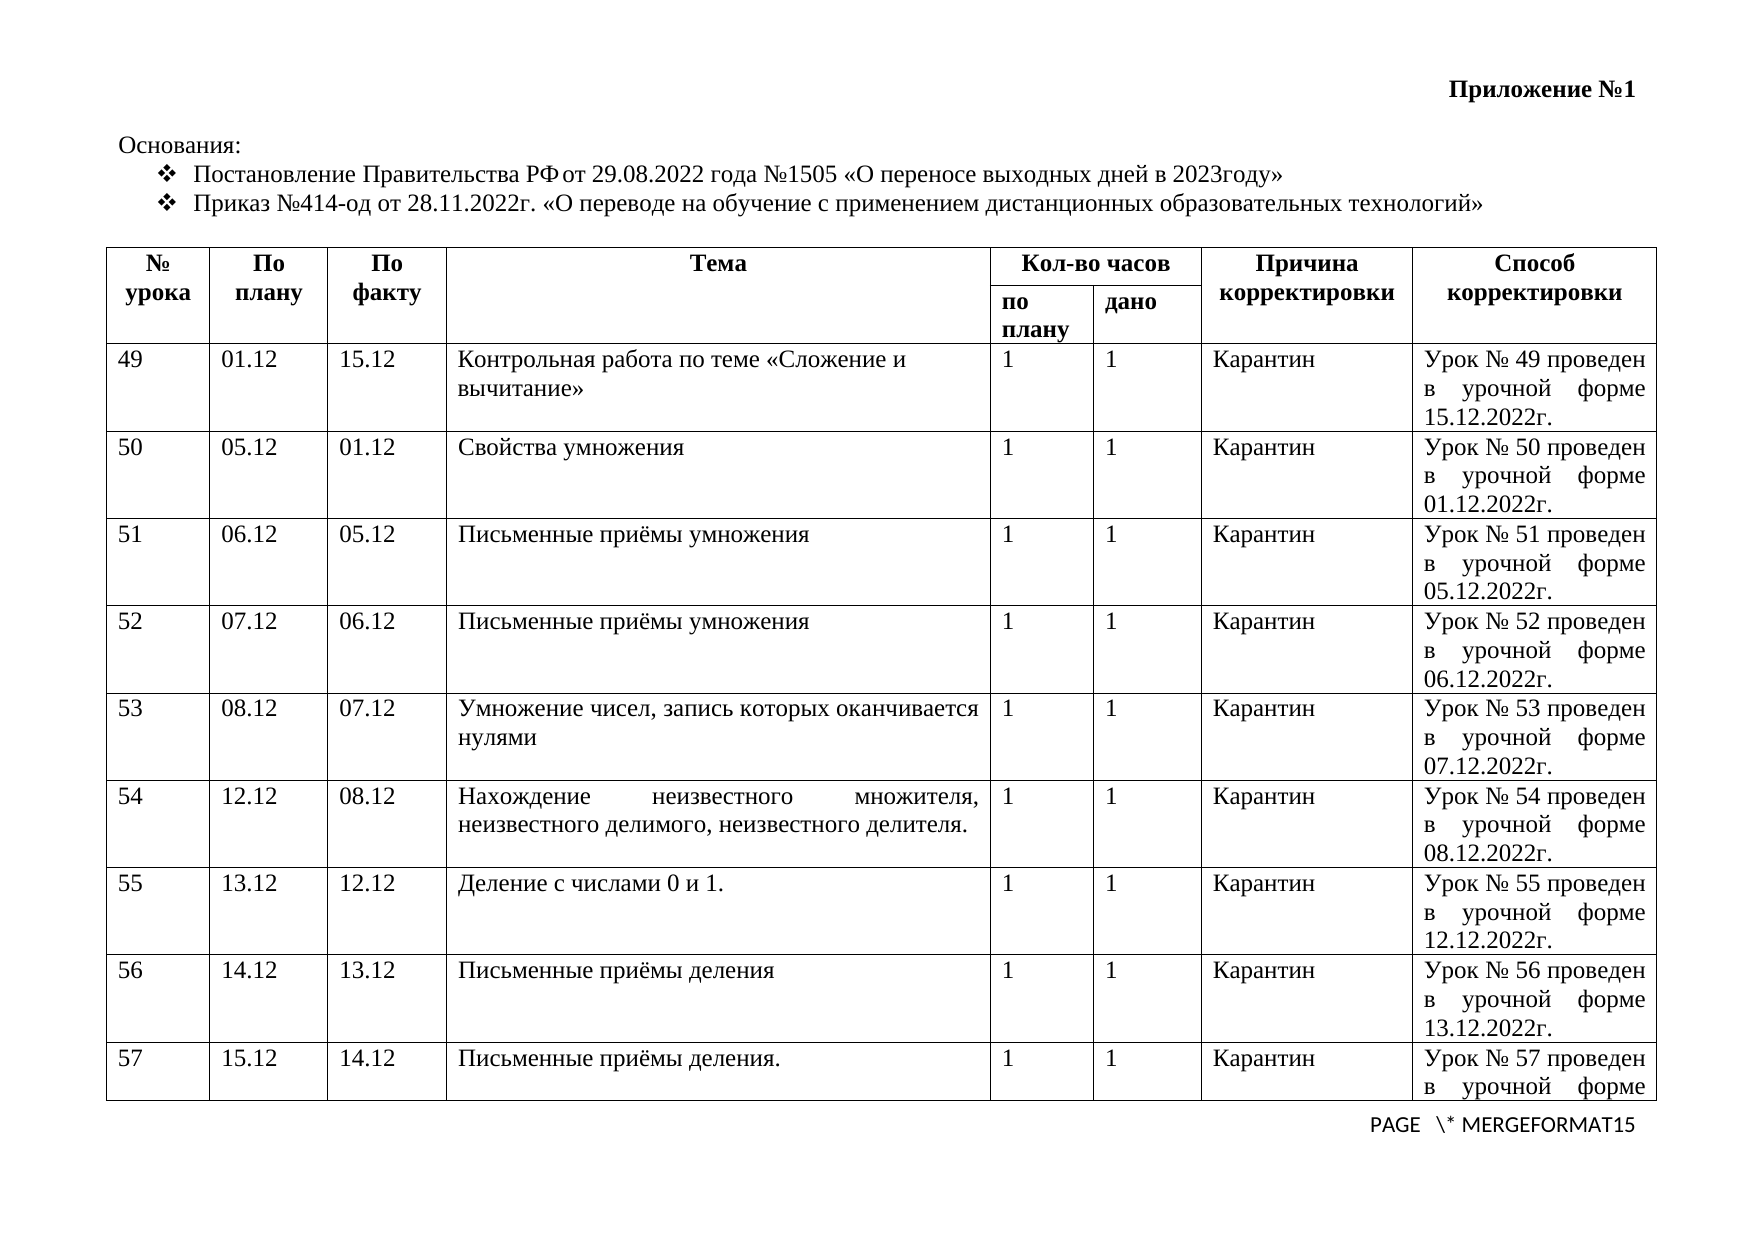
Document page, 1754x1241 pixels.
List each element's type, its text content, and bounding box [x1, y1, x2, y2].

table_cell Карантин [1202, 694, 1412, 780]
table_cell 1 [991, 868, 1093, 954]
table_cell Урок № 55 проведен в урочной форме 12.12.2022г. [1413, 868, 1656, 954]
table_cell Карантин [1202, 781, 1412, 867]
table_cell 1 [991, 694, 1093, 780]
table_cell Карантин [1202, 432, 1412, 518]
list Приказ №414-од от 28.11.2022г. «О переводе на обучение с применением дистанционных образовательных технологий» [156, 188, 1636, 217]
table_cell 1 [1094, 694, 1201, 780]
table_cell дано [1094, 286, 1201, 343]
table_cell 1 [991, 1043, 1093, 1100]
table_cell 56 [107, 955, 209, 1042]
table_header № урока [107, 248, 209, 343]
table_cell Карантин [1202, 344, 1412, 431]
table_cell Нахождение неизвестного множителя, неизвестного делимого, неизвестного делителя. [447, 781, 990, 867]
table_cell 15.12 [328, 344, 446, 431]
table_cell 08.12 [210, 694, 327, 780]
table_cell 07.12 [328, 694, 446, 780]
table_cell 06.12 [210, 519, 327, 605]
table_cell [447, 1043, 990, 1100]
table_cell 1 [1094, 344, 1201, 431]
table_cell 53 [107, 694, 209, 780]
table_cell 13.12 [328, 955, 446, 1042]
table_cell Карантин [1202, 1043, 1412, 1100]
table_header По плану [210, 248, 327, 343]
table_cell 14.12 [210, 955, 327, 1042]
table_cell 07.12 [210, 606, 327, 692]
table_cell 51 [107, 519, 209, 605]
table_cell 01.12 [328, 432, 446, 518]
table_cell Умножение чисел, запись которых оканчивается нулями [447, 694, 990, 780]
table_cell Свойства умножения [447, 432, 990, 518]
table_cell 1 [991, 344, 1093, 431]
table_cell 12.12 [210, 781, 327, 867]
table_cell 1 [991, 606, 1093, 692]
table_cell 14.12 [328, 1043, 446, 1100]
table_cell 1 [991, 432, 1093, 518]
table_cell 15.12 [210, 1043, 327, 1100]
table_cell Урок № 56 проведен в урочной форме 13.12.2022г. [1413, 955, 1656, 1042]
table_cell Письменные приёмы умножения [447, 606, 990, 692]
table_cell 1 [1094, 868, 1201, 954]
table_cell 1 [1094, 432, 1201, 518]
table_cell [1413, 1043, 1656, 1100]
table_cell Контрольная работа по теме «Сложение и вычитание» [447, 344, 990, 431]
table_cell Карантин [1202, 606, 1412, 692]
table_cell 1 [1094, 519, 1201, 605]
table_cell 1 [1094, 781, 1201, 867]
table_cell 1 [991, 781, 1093, 867]
table_cell Карантин [1202, 519, 1412, 605]
table_cell 1 [991, 955, 1093, 1042]
table_cell Урок № 49 проведен в урочной форме 15.12.2022г. [1413, 344, 1656, 431]
table_cell 05.12 [328, 519, 446, 605]
table_cell Письменные приёмы деления [447, 955, 990, 1042]
table_cell 12.12 [328, 868, 446, 954]
table_cell 08.12 [328, 781, 446, 867]
table_cell 01.12 [210, 344, 327, 431]
table_cell Урок № 52 проведен в урочной форме 06.12.2022г. [1413, 606, 1656, 692]
table_cell 1 [1094, 955, 1201, 1042]
list Постановление Правительства РФ от 29.08.2022 года №1505 «О переносе выходных дней в 2023году» [156, 159, 1636, 188]
table_cell 55 [107, 868, 209, 954]
table_cell 1 [1094, 1043, 1201, 1100]
table_cell Урок № 51 проведен в урочной форме 05.12.2022г. [1413, 519, 1656, 605]
table_header По факту [328, 248, 446, 343]
table_cell 54 [107, 781, 209, 867]
table_header Причина корректировки [1202, 248, 1412, 343]
table_cell Деление с числами 0 и 1. [447, 868, 990, 954]
table_cell Карантин [1202, 868, 1412, 954]
table_cell 50 [107, 432, 209, 518]
table_cell Письменные приёмы умножения [447, 519, 990, 605]
text Основания: [118, 131, 1636, 159]
table_header Тема [447, 248, 990, 343]
table_cell 1 [1094, 606, 1201, 692]
table_cell Карантин [1202, 955, 1412, 1042]
table_cell 49 [107, 344, 209, 431]
table_header Способ корректировки [1413, 248, 1656, 343]
table_cell 05.12 [210, 432, 327, 518]
table_cell 1 [991, 519, 1093, 605]
table_cell Урок № 53 проведен в урочной форме 07.12.2022г. [1413, 694, 1656, 780]
table_cell 13.12 [210, 868, 327, 954]
table_cell 52 [107, 606, 209, 692]
table_cell 57 [107, 1043, 209, 1100]
table_header Кол-во часов [991, 248, 1201, 285]
table_cell 06.12 [328, 606, 446, 692]
table_cell Урок № 54 проведен в урочной форме 08.12.2022г. [1413, 781, 1656, 867]
table_cell по плану [991, 286, 1093, 343]
table_cell Урок № 50 проведен в урочной форме 01.12.2022г. [1413, 432, 1656, 518]
